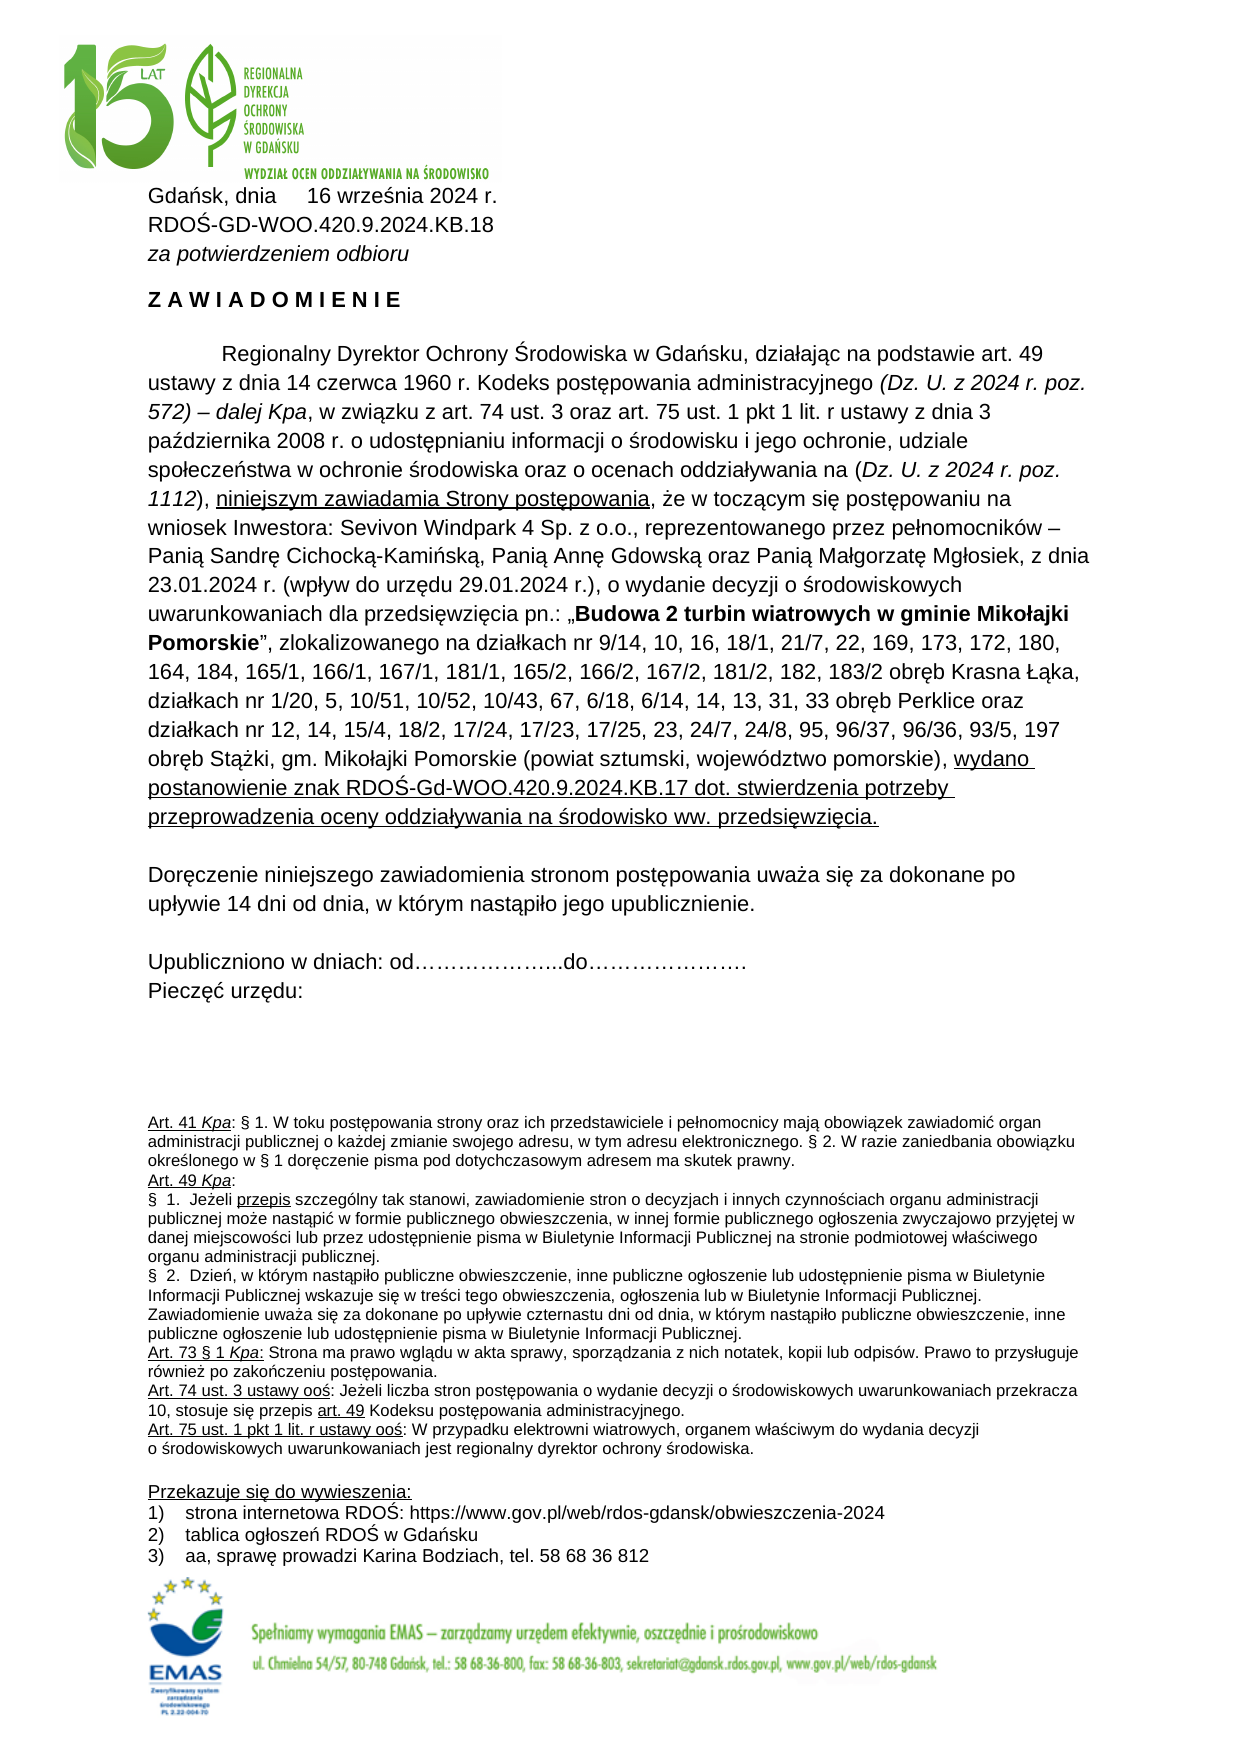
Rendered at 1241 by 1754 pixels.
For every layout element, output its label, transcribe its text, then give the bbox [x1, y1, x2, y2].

text za potwierdzeniem odbioru [148, 241, 1093, 266]
text RDOŚ-GD-WOO.420.9.2024.KB.18 [148, 212, 1093, 237]
text Art. 41 Kpa: § 1. W toku postępowania strony oraz ich przedstawiciele i pełnomocnicy mają obowiązek zawiadomić organ administracji publicznej o każdej zmianie swojego adresu, w tym adresu elektronicznego. § 2. W razie zaniedbania obowiązku określonego w § 1 doręczenie pisma pod dotychczasowym adresem ma skutek prawny. [148, 1113, 1093, 1170]
text Doręczenie niniejszego zawiadomienia stronom postępowania uważa się za dokonane po upływie 14 dni od dnia, w którym nastąpiło jego upublicznienie. [148, 862, 1093, 916]
list aa, sprawę prowadzi Karina Bodziach, tel. 58 68 36 812 [148, 1545, 1093, 1567]
text Art. 75 ust. 1 pkt 1 lit. r ustawy ooś: W przypadku elektrowni wiatrowych, organem właściwym do wydania decyzji o środowiskowych uwarunkowaniach jest regionalny dyrektor ochrony środowiska. [148, 1419, 1093, 1458]
text Art. 73 § 1 Kpa: Strona ma prawo wglądu w akta sprawy, sporządzania z nich notatek, kopii lub odpisów. Prawo to przysługuje również po zakończeniu postępowania. [148, 1343, 1093, 1381]
text Z A W I A D O M I E N I E [148, 287, 1093, 312]
text § 1. Jeżeli przepis szczególny tak stanowi, zawiadomienie stron o decyzjach i innych czynnościach organu administracji publicznej może nastąpić w formie publicznego obwieszczenia, w innej formie publicznego ogłoszenia zwyczajowo przyjętej w danej miejscowości lub przez udostępnienie pisma w Biuletynie Informacji Publicznej na stronie podmiotowej właściwego organu administracji publicznej. [148, 1189, 1093, 1266]
list strona internetowa RDOŚ: https://www.gov.pl/web/rdos-gdansk/obwieszczenia-2024 [148, 1502, 1093, 1524]
text Regionalny Dyrektor Ochrony Środowiska w Gdańsku, działając na podstawie art. 49 ustawy z dnia 14 czerwca 1960 r. Kodeks postępowania administracyjnego (Dz. U. z 2024 r. poz. 572) – dalej Kpa, w związku z art. 74 ust. 3 oraz art. 75 ust. 1 pkt 1 lit. r ustawy z dnia 3 października 2008 r. o udostępnianiu informacji o środowisku i jego ochronie, udziale społeczeństwa w ochronie środowiska oraz o ocenach oddziaływania na (Dz. U. z 2024 r. poz. 1112), niniejszym zawiadamia Strony postępowania, że w toczącym się postępowaniu na wniosek Inwestora: Sevivon Windpark 4 Sp. z o.o., reprezentowanego przez pełnomocników – Panią Sandrę Cichocką-Kamińską, Panią Annę Gdowską oraz Panią Małgorzatę Mgłosiek, z dnia 23.01.2024 r. (wpływ do urzędu 29.01.2024 r.), o wydanie decyzji o środowiskowych uwarunkowaniach dla przedsięwzięcia pn.: „Budowa 2 turbin wiatrowych w gminie Mikołajki Pomorskie”, zlokalizowanego na działkach nr 9/14, 10, 16, 18/1, 21/7, 22, 169, 173, 172, 180, 164, 184, 165/1, 166/1, 167/1, 181/1, 165/2, 166/2, 167/2, 181/2, 182, 183/2 obręb Krasna Łąka, działkach nr 1/20, 5, 10/51, 10/52, 10/43, 67, 6/18, 6/14, 14, 13, 31, 33 obręb Perklice oraz działkach nr 12, 14, 15/4, 18/2, 17/24, 17/23, 17/25, 23, 24/7, 24/8, 95, 96/37, 96/36, 93/5, 197 obręb Stążki, gm. Mikołajki Pomorskie (powiat sztumski, województwo pomorskie), wydano postanowienie znak RDOŚ-Gd-WOO.420.9.2024.KB.17 dot. stwierdzenia potrzeby przeprowadzenia oceny oddziaływania na środowisko ww. przedsięwzięcia. [148, 341, 1093, 829]
text Pieczęć urzędu: [148, 978, 1093, 1003]
text § 2. Dzień, w którym nastąpiło publiczne obwieszczenie, inne publiczne ogłoszenie lub udostępnienie pisma w Biuletynie Informacji Publicznej wskazuje się w treści tego obwieszczenia, ogłoszenia lub w Biuletynie Informacji Publicznej. Zawiadomienie uważa się za dokonane po upływie czternastu dni od dnia, w którym nastąpiło publiczne obwieszczenie, inne publiczne ogłoszenie lub udostępnienie pisma w Biuletynie Informacji Publicznej. [148, 1266, 1093, 1343]
picture [147, 1577, 961, 1720]
text Art. 49 Kpa: [148, 1170, 1093, 1189]
picture [58, 35, 502, 183]
text Przekazuje się do wywieszenia: [148, 1481, 1093, 1502]
text Art. 74 ust. 3 ustawy ooś: Jeżeli liczba stron postępowania o wydanie decyzji o środowiskowych uwarunkowaniach przekracza 10, stosuje się przepis art. 49 Kodeksu postępowania administracyjnego. [148, 1381, 1093, 1419]
text Gdańsk, dnia 16 września 2024 r. [148, 183, 1093, 208]
text Upubliczniono w dniach: od………………...do…………………. [148, 949, 1093, 974]
list tablica ogłoszeń RDOŚ w Gdańsku [148, 1524, 1093, 1545]
